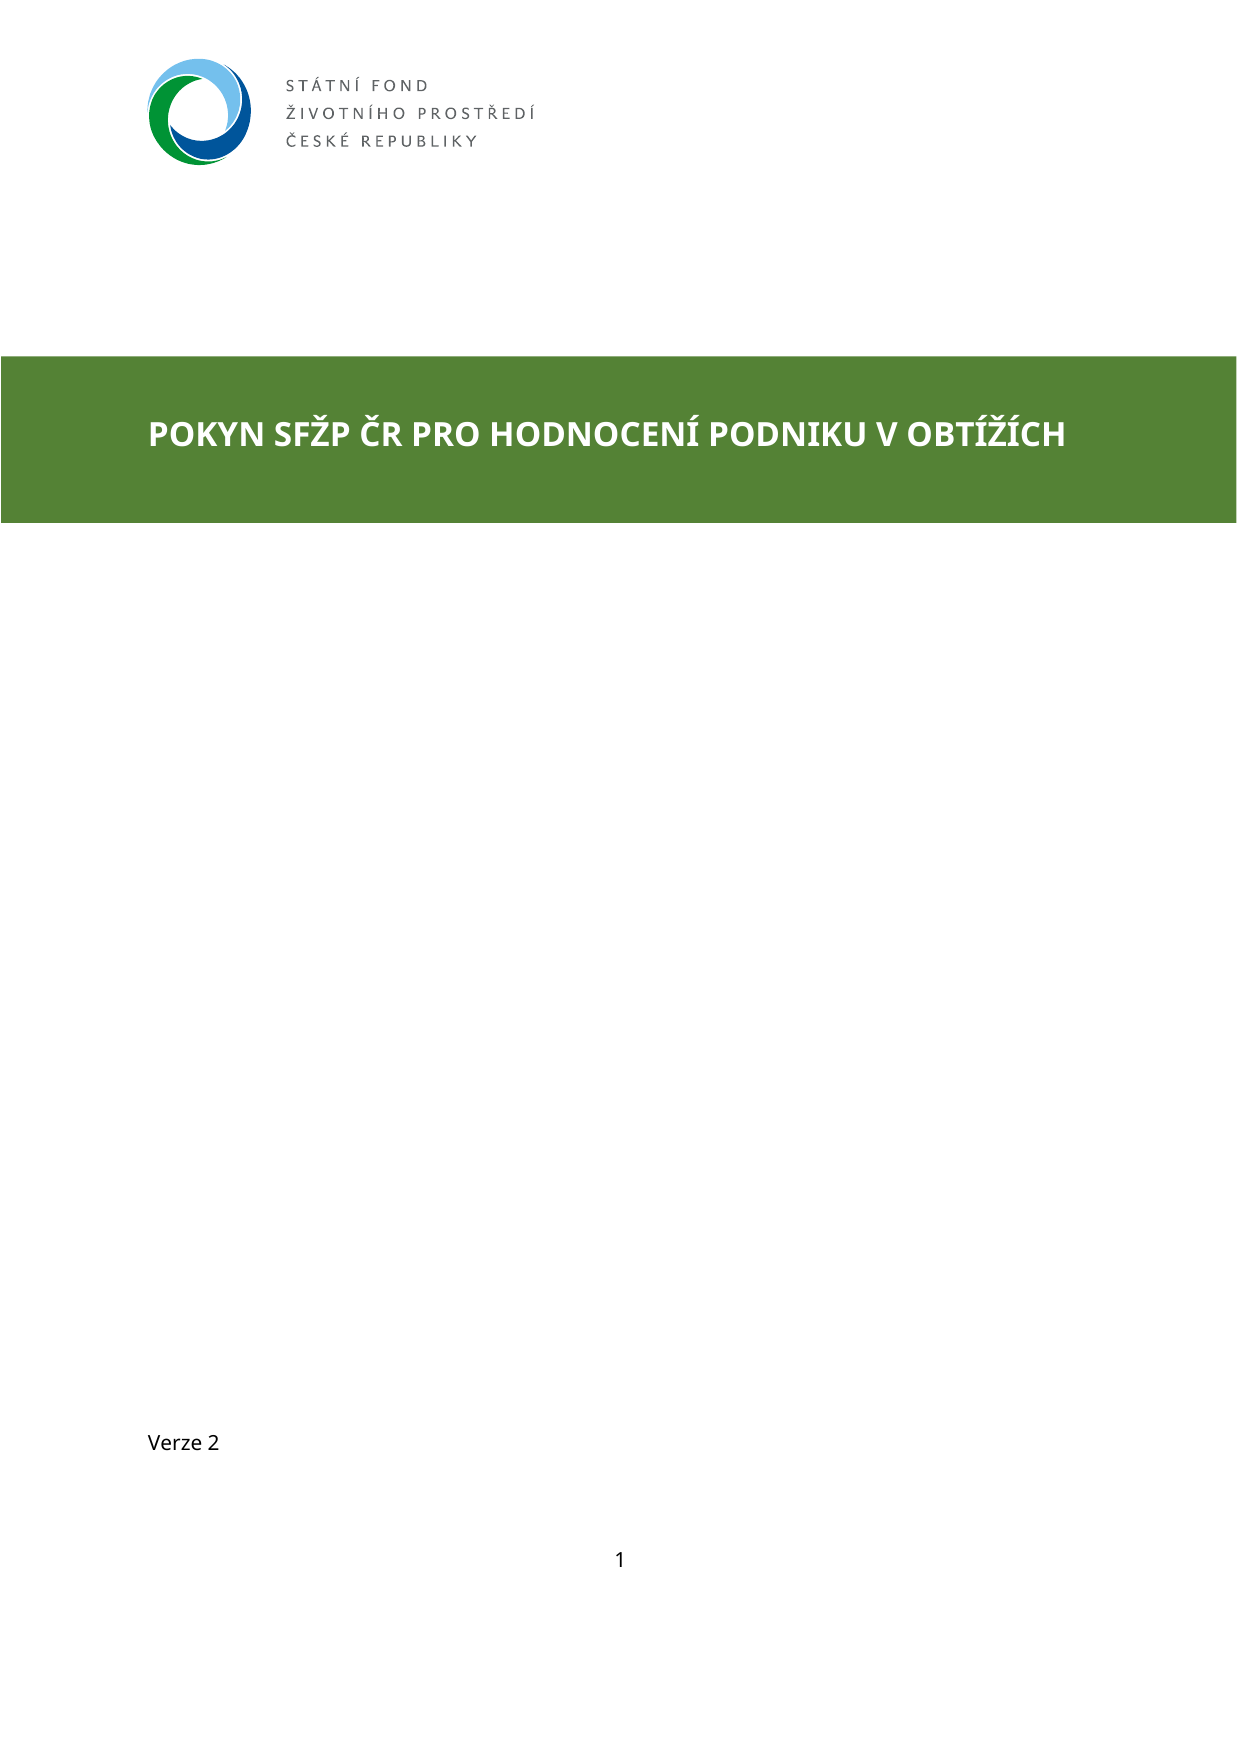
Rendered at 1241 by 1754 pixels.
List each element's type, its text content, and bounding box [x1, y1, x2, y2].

text Verze 2 [148, 1428, 1092, 1457]
text Pokyn SFŽP ČR pro hodnocení podniku v obtížích [148, 411, 1092, 456]
